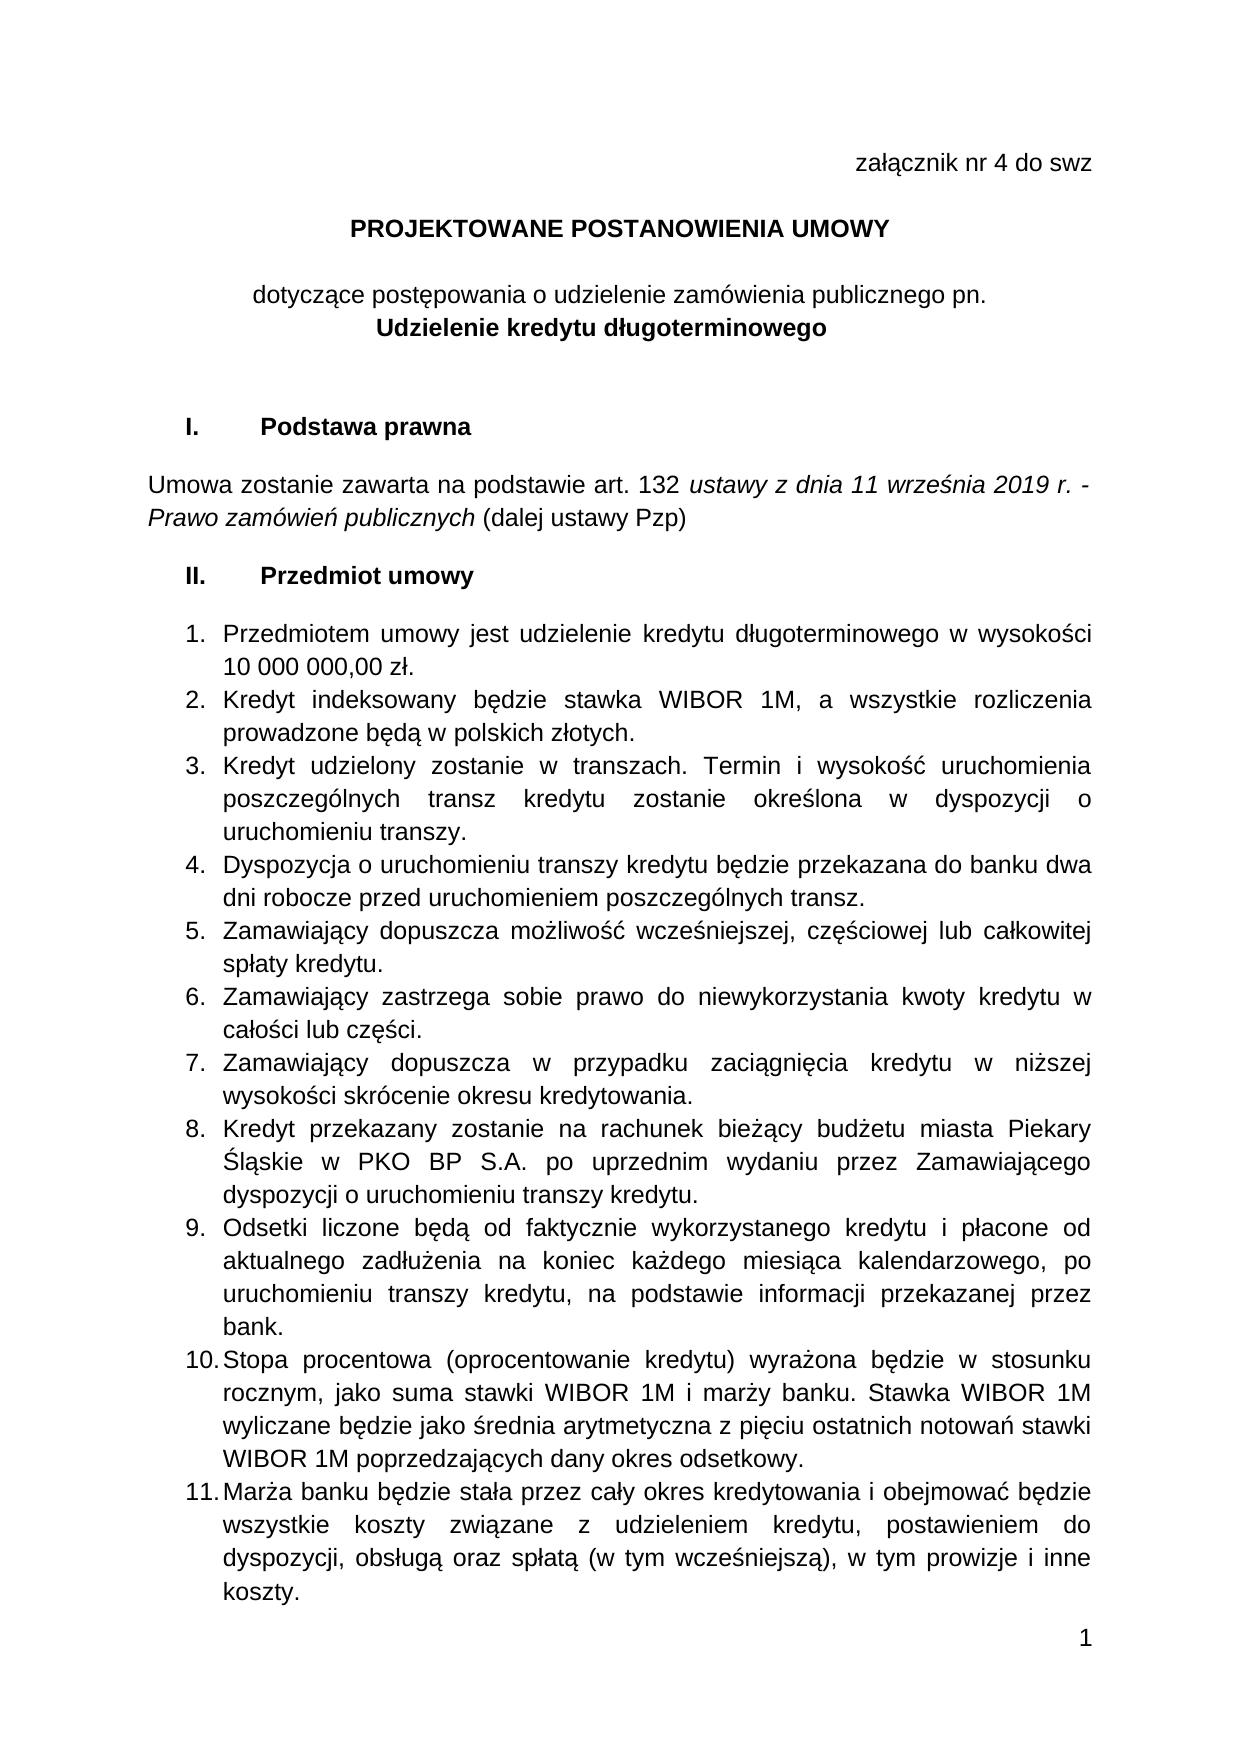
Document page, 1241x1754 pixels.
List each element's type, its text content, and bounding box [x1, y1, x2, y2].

text Udzielenie kredytu długoterminowego [148, 313, 1055, 341]
list Dyspozycja o uruchomieniu transzy kredytu będzie przekazana do banku dwa dni robocze przed uruchomieniem poszczególnych transz. [185, 850, 1093, 912]
list Kredyt przekazany zostanie na rachunek bieżący budżetu miasta Piekary Śląskie w PKO BP S.A. po uprzednim wydaniu przez Zamawiającego dyspozycji o uruchomieniu transzy kredytu. [185, 1114, 1093, 1209]
list Przedmiot umowy [185, 561, 1093, 589]
list Marża banku będzie stała przez cały okres kredytowania i obejmować będzie wszystkie koszty związane z udzieleniem kredytu, postawieniem do dyspozycji, obsługą oraz spłatą (w tym wcześniejszą), w tym prowizje i inne koszty. [185, 1477, 1093, 1605]
list Odsetki liczone będą od faktycznie wykorzystanego kredytu i płacone od aktualnego zadłużenia na koniec każdego miesiąca kalendarzowego, po uruchomieniu transzy kredytu, na podstawie informacji przekazanej przez bank. [185, 1213, 1093, 1341]
text PROJEKTOWANE POSTANOWIENIA UMOWY [148, 214, 1093, 242]
list Zamawiający zastrzega sobie prawo do niewykorzystania kwoty kredytu w całości lub części. [185, 982, 1093, 1044]
list Stopa procentowa (oprocentowanie kredytu) wyrażona będzie w stosunku rocznym, jako suma stawki WIBOR 1M i marży banku. Stawka WIBOR 1M wyliczane będzie jako średnia arytmetyczna z pięciu ostatnich notowań stawki WIBOR 1M poprzedzających dany okres odsetkowy. [185, 1345, 1093, 1473]
list Kredyt indeksowany będzie stawka WIBOR 1M, a wszystkie rozliczenia prowadzone będą w polskich złotych. [185, 685, 1093, 747]
list Kredyt udzielony zostanie w transzach. Termin i wysokość uruchomienia poszczególnych transz kredytu zostanie określona w dyspozycji o uruchomieniu transzy. [185, 751, 1093, 846]
text Umowa zostanie zawarta na podstawie art. 132 ustawy z dnia 11 września 2019 r. - Prawo zamówień publicznych (dalej ustawy Pzp) [148, 470, 1093, 532]
list Przedmiotem umowy jest udzielenie kredytu długoterminowego w wysokości 10 000 000,00 zł. [185, 619, 1093, 681]
list Podstawa prawna [185, 412, 1093, 441]
text dotyczące postępowania o udzielenie zamówienia publicznego pn. [148, 280, 1093, 308]
list Zamawiający dopuszcza możliwość wcześniejszej, częściowej lub całkowitej spłaty kredytu. [185, 916, 1093, 978]
list Zamawiający dopuszcza w przypadku zaciągnięcia kredytu w niższej wysokości skrócenie okresu kredytowania. [185, 1048, 1093, 1110]
text załącznik nr 4 do swz [148, 148, 1093, 176]
